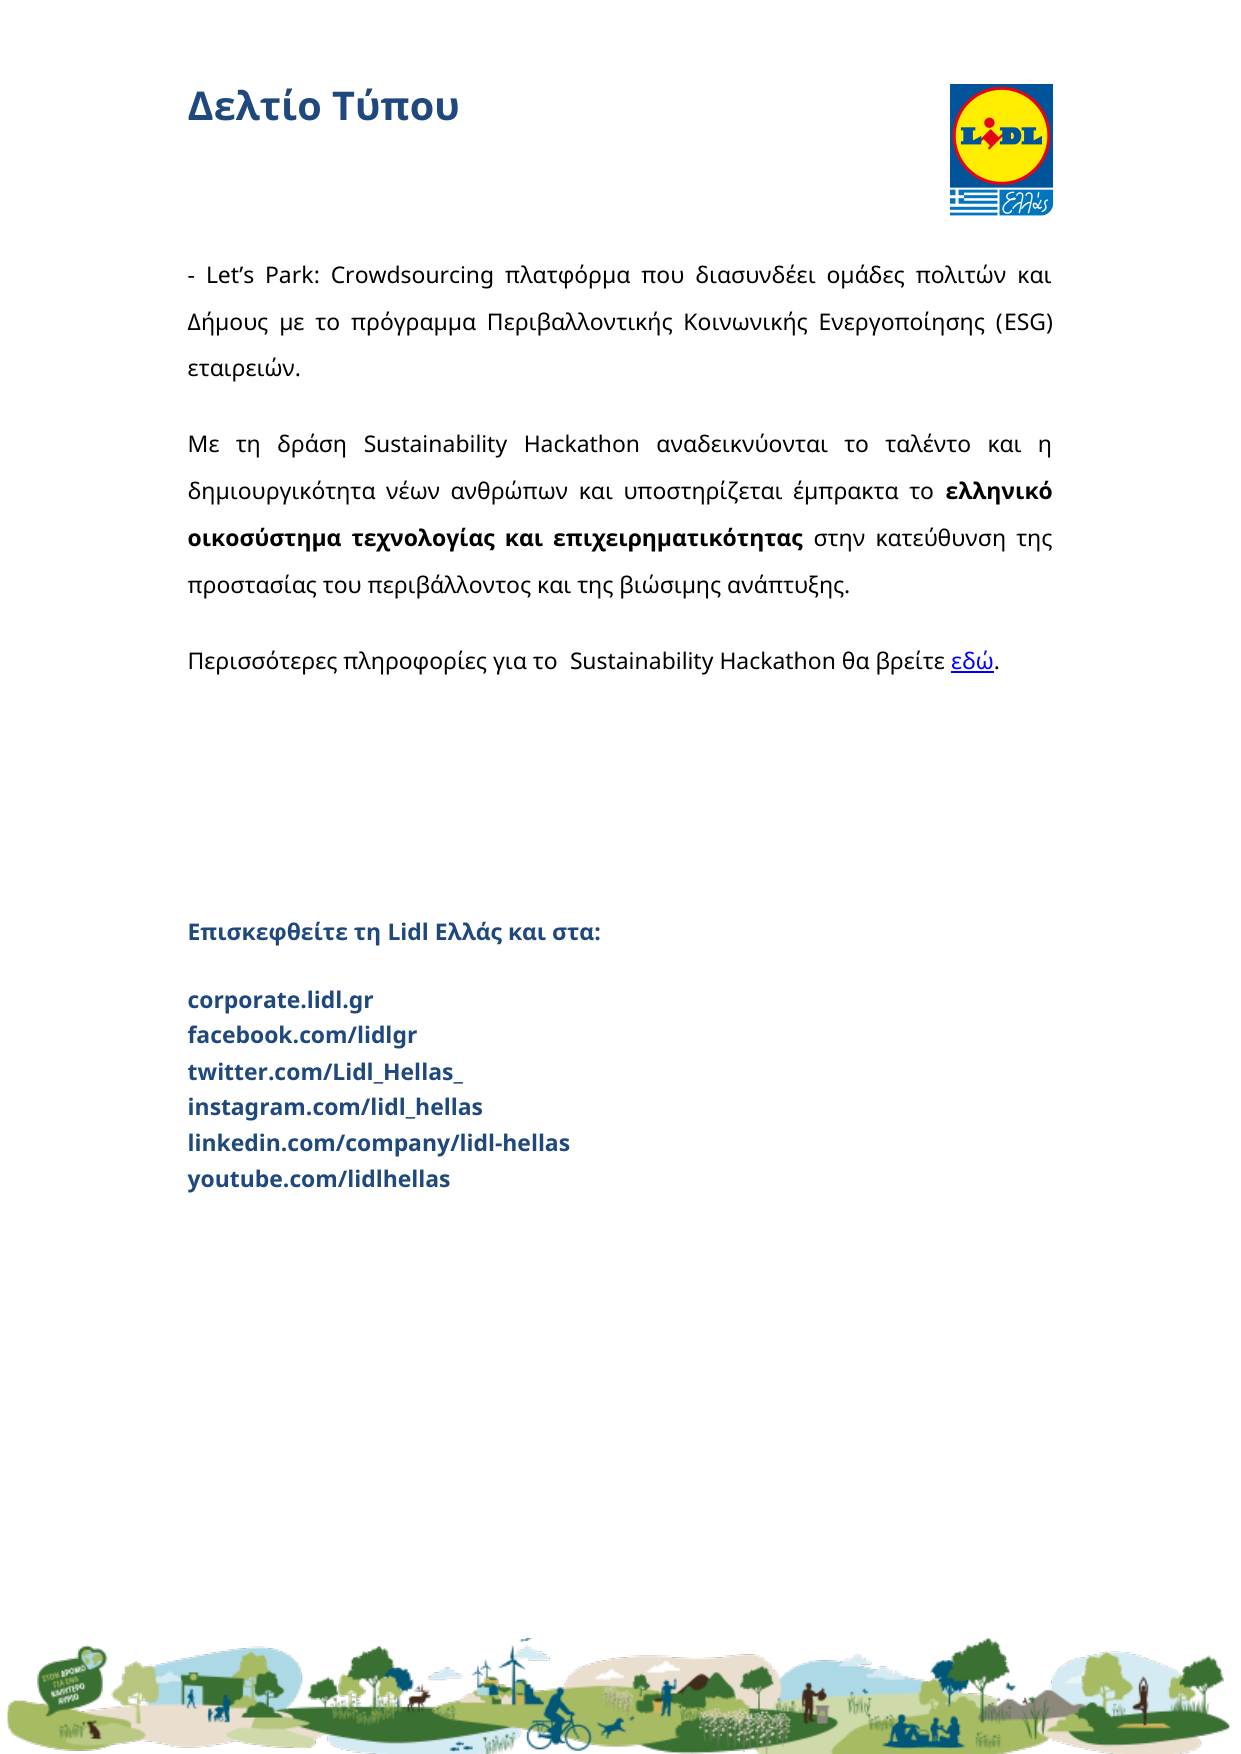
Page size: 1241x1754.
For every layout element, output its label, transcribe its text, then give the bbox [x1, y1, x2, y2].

text corporate.lidl.gr [187, 983, 1053, 1015]
text - Let’s Park: Crowdsourcing πλατφόρμα που διασυνδέει ομάδες πολιτών και Δήμους με το πρόγραμμα Περιβαλλοντικής Κοινωνικής Ενεργοποίησης (ESG) εταιρειών. [187, 258, 1053, 383]
text Επισκεφθείτε τη Lidl Ελλάς και στα: [187, 916, 1053, 947]
picture [949, 84, 1054, 216]
text instagram.com/lidl_hellas [187, 1091, 1053, 1123]
text twitter.com/Lidl_Hellas_ [187, 1055, 1053, 1087]
text Με τη δράση Sustainability Hackathon αναδεικνύονται το ταλέντο και η δημιουργικότητα νέων ανθρώπων και υποστηρίζεται έμπρακτα το ελληνικό οικοσύστημα τεχνολογίας και επιχειρηματικότητας στην κατεύθυνση της προστασίας του περιβάλλοντος και της βιώσιμης ανάπτυξης. [187, 428, 1053, 600]
text linkedin.com/company/lidl-hellas [187, 1127, 1053, 1158]
text youtube.com/lidlhellas [187, 1163, 1053, 1194]
text Περισσότερες πληροφορίες για το Sustainability Hackathon θα βρείτε εδώ. [187, 645, 1053, 676]
picture [6, 1638, 1233, 1754]
text facebook.com/lidlgr [187, 1019, 1053, 1051]
